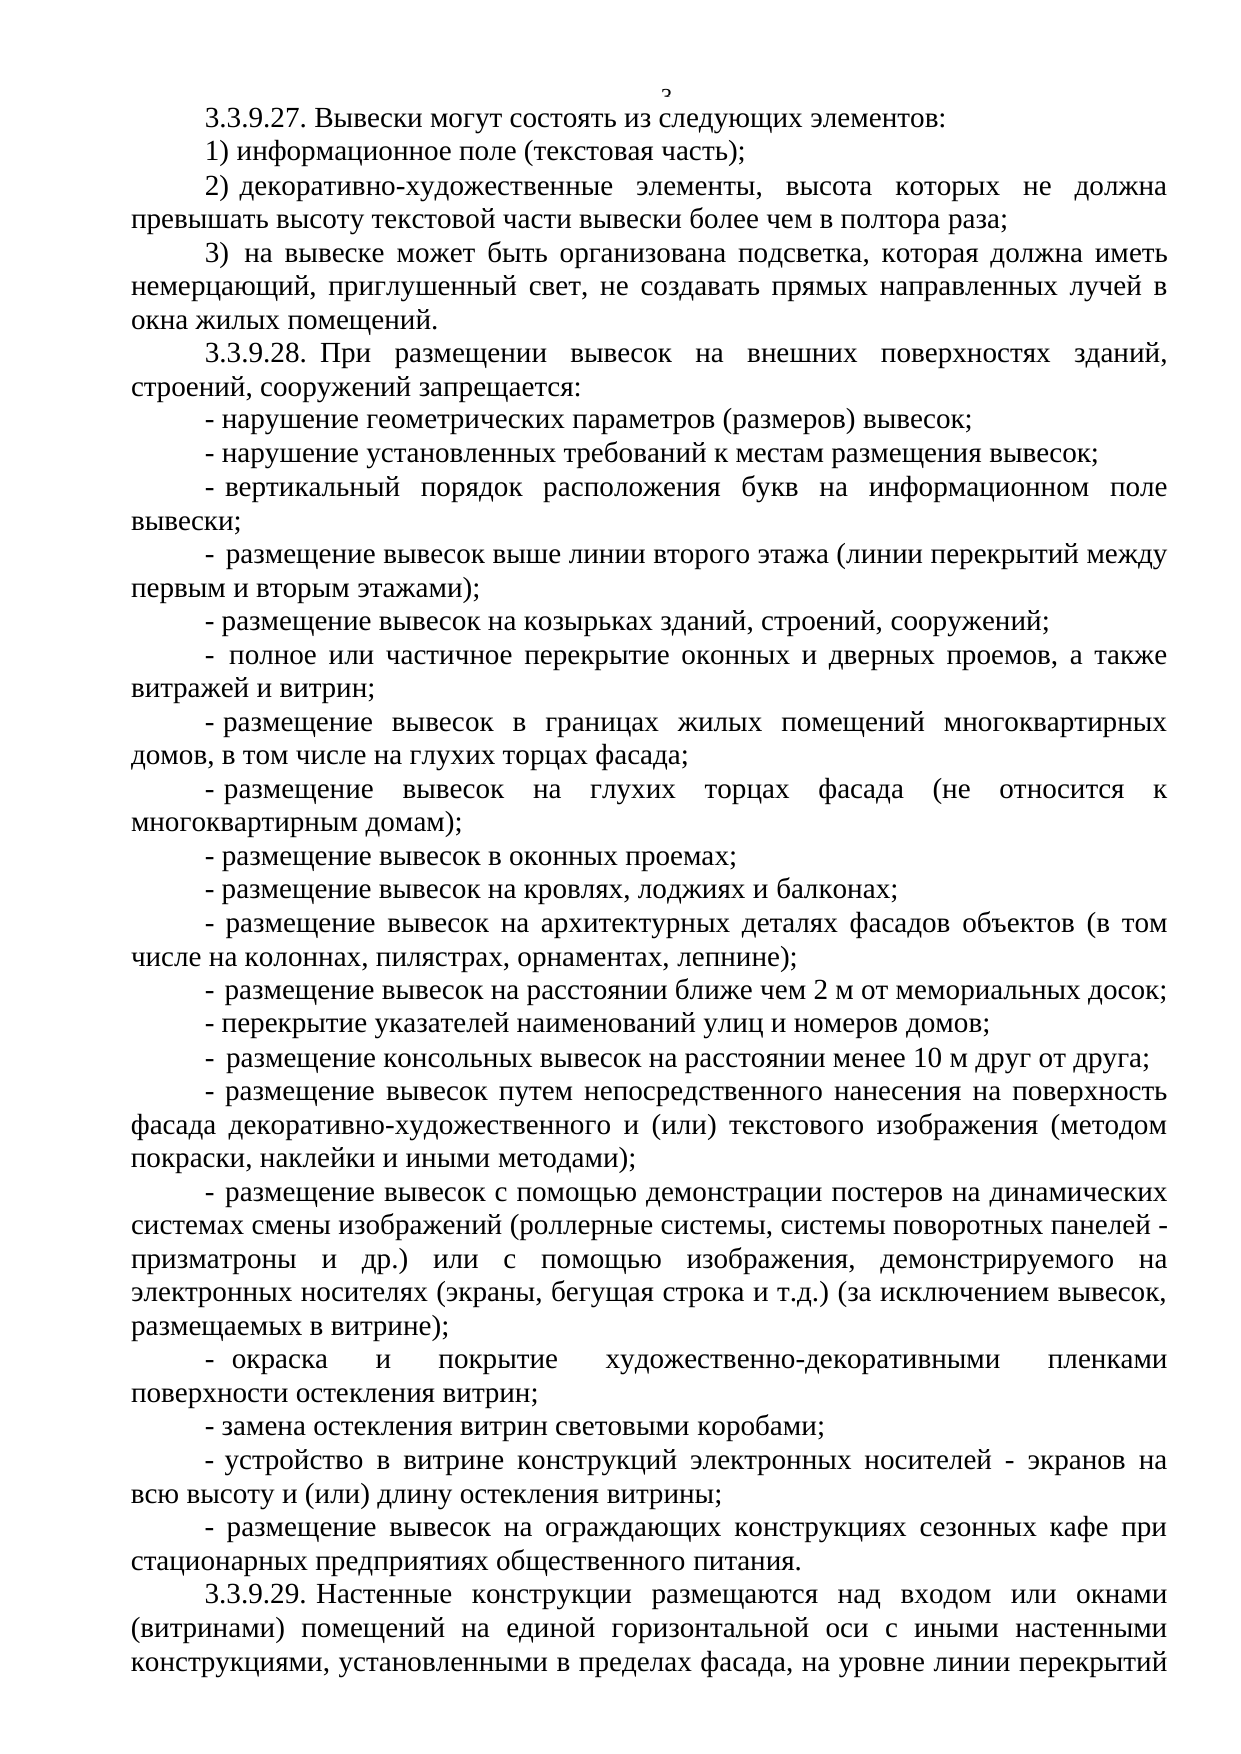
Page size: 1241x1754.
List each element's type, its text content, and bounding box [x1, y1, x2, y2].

list информационное поле (текстовая часть); [131, 134, 1181, 167]
list размещение вывесок в границах жилых помещений многоквартирных домов, в том числе на глухих торцах фасада; [131, 704, 1168, 771]
list на вывеске может быть организована подсветка, которая должна иметь немерцающий, приглушенный свет, не создавать прямых направленных лучей в окна жилых помещений. [131, 235, 1168, 335]
list нарушение геометрических параметров (размеров) вывесок; [204, 402, 1181, 436]
list устройство в витрине конструкций электронных носителей - экранов на всю высоту и (или) длину остекления витрины; [131, 1442, 1168, 1509]
list При размещении вывесок на внешних поверхностях зданий, строений, сооружений запрещается: [131, 335, 1168, 402]
list декоративно-художественные элементы, высота которых не должна превышать высоту текстовой части вывески более чем в полтора раза; [131, 168, 1168, 235]
list размещение вывесок на архитектурных деталях фасадов объектов (в том числе на колоннах, пилястрах, орнаментах, лепнине); [131, 905, 1168, 972]
list размещение вывесок выше линии второго этажа (линии перекрытий между первым и вторым этажами); [131, 536, 1168, 603]
list вертикальный порядок расположения букв на информационном поле вывески; [131, 469, 1168, 536]
list размещение вывесок на кровлях, лоджиях и балконах; [204, 872, 1181, 905]
list полное или частичное перекрытие оконных и дверных проемов, а также витражей и витрин; [131, 637, 1168, 704]
list перекрытие указателей наименований улиц и номеров домов; [204, 1006, 1181, 1040]
list размещение вывесок на козырьках зданий, строений, сооружений; [204, 603, 1181, 637]
list размещение вывесок с помощью демонстрации постеров на динамических системах смены изображений (роллерные системы, системы поворотных панелей - призматроны и др.) или с помощью изображения, демонстрируемого на электронных носителях (экраны, бегущая строка и т.д.) (за исключением вывесок, размещаемых в витрине); [131, 1174, 1168, 1342]
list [131, 1577, 1168, 1677]
list размещение вывесок путем непосредственного нанесения на поверхность фасада декоративно-художественного и (или) текстового изображения (методом покраски, наклейки и иными методами); [131, 1073, 1168, 1174]
list Вывески могут состоять из следующих элементов: [204, 100, 1181, 134]
list замена остекления витрин световыми коробами; [204, 1409, 1181, 1442]
list размещение вывесок на ограждающих конструкциях сезонных кафе при стационарных предприятиях общественного питания. [131, 1509, 1168, 1577]
list окраска и покрытие художественно-декоративными пленками поверхности остекления витрин; [131, 1342, 1168, 1409]
list размещение консольных вывесок на расстоянии менее 10 м друг от друга; [131, 1040, 1168, 1073]
list нарушение установленных требований к местам размещения вывесок; [204, 436, 1181, 469]
list размещение вывесок на глухих торцах фасада (не относится к многоквартирным домам); [131, 771, 1168, 838]
list размещение вывесок в оконных проемах; [204, 838, 1181, 872]
list размещение вывесок на расстоянии ближе чем 2 м от мемориальных досок; [131, 972, 1168, 1006]
